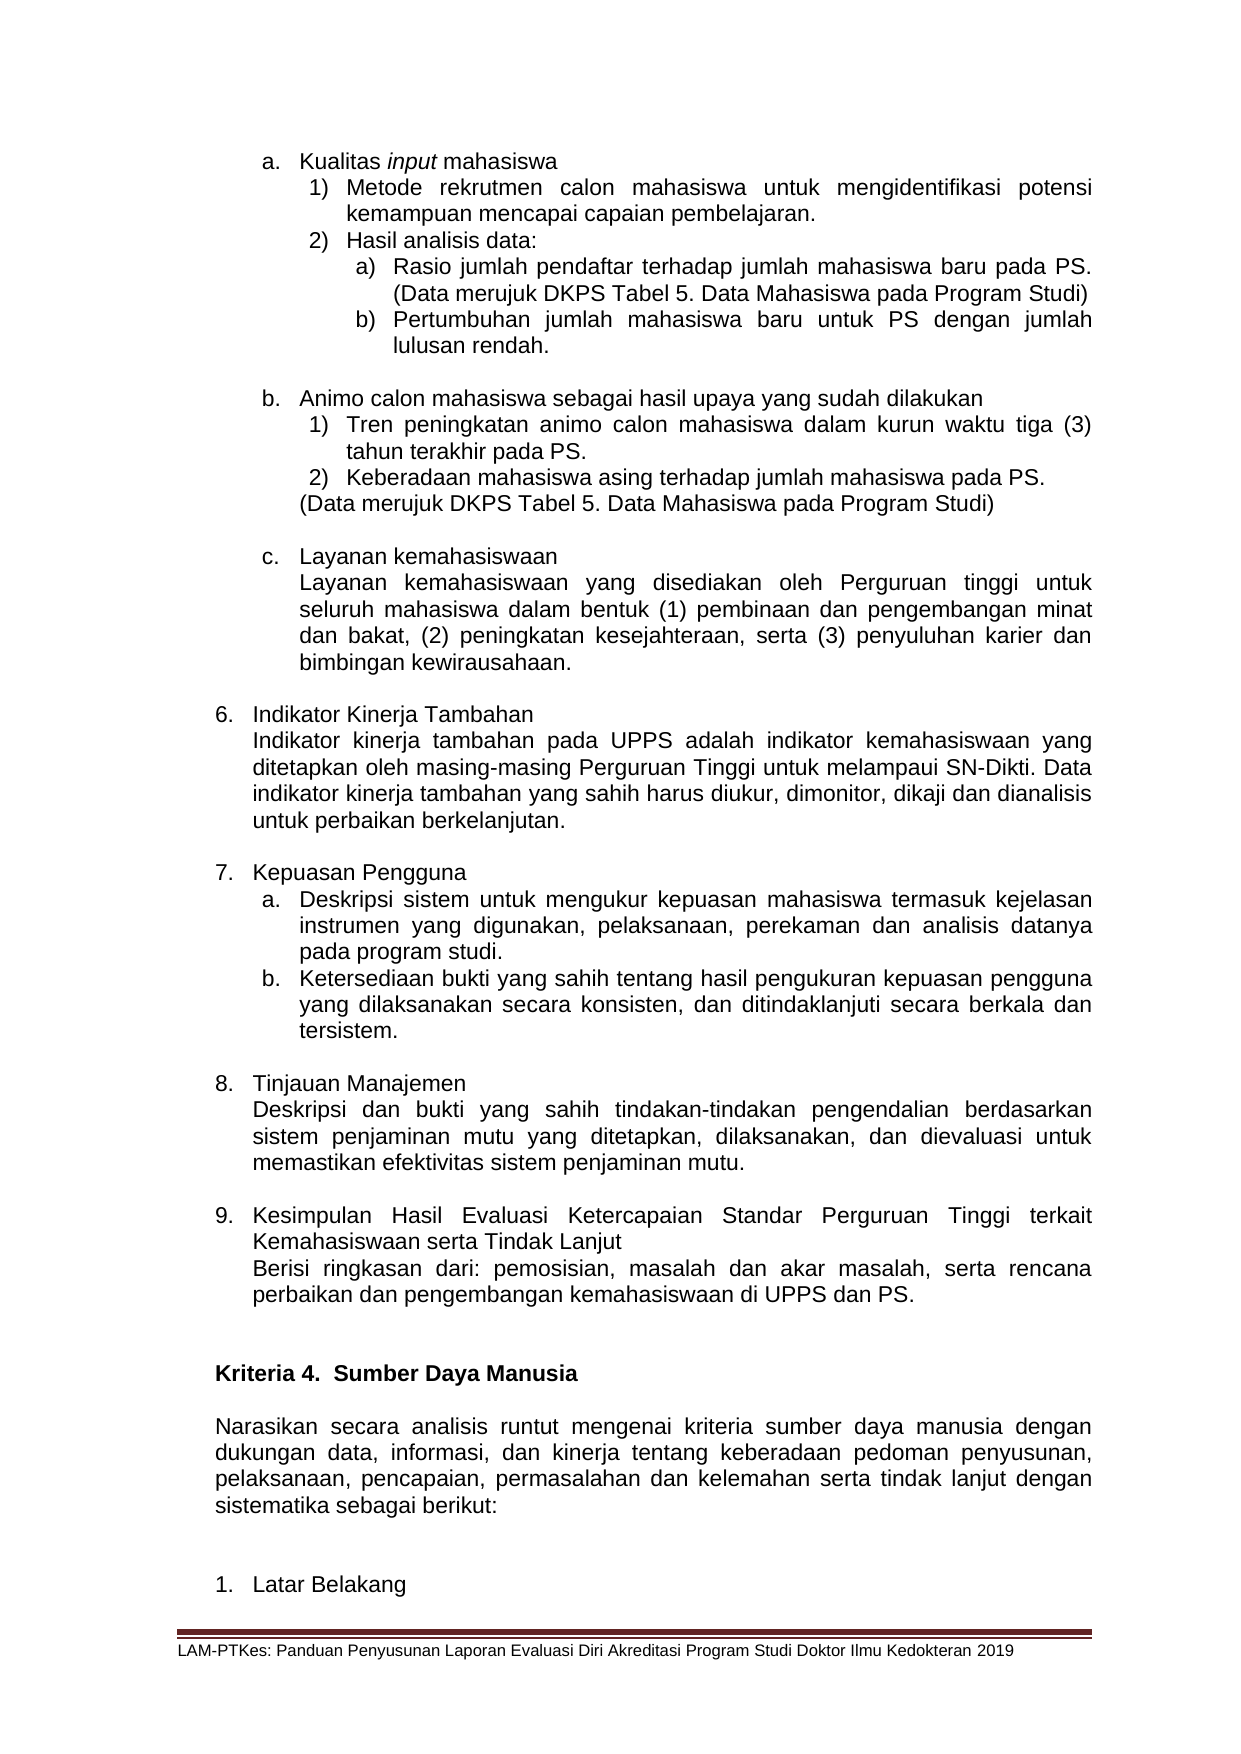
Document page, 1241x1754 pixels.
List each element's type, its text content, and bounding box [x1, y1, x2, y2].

text (Data merujuk DKPS Tabel 5. Data Mahasiswa pada Program Studi) [299, 490, 1092, 517]
text Layanan kemahasiswaan yang disediakan oleh Perguruan tinggi untuk seluruh mahasiswa dalam bentuk (1) pembinaan dan pengembangan minat dan bakat, (2) peningkatan kesejahteraan, serta (3) penyuluhan karier dan bimbingan kewirausahaan. [299, 569, 1092, 675]
list Rasio jumlah pendaftar terhadap jumlah mahasiswa baru pada PS. (Data merujuk DKPS Tabel 5. Data Mahasiswa pada Program Studi) [355, 253, 1092, 306]
list Tinjauan Manajemen [215, 1070, 1092, 1096]
list Kesimpulan Hasil Evaluasi Ketercapaian Standar Perguruan Tinggi terkait Kemahasiswaan serta Tindak Lanjut [215, 1202, 1092, 1254]
list Deskripsi sistem untuk mengukur kepuasan mahasiswa termasuk kejelasan instrumen yang digunakan, pelaksanaan, perekaman dan analisis datanya pada program studi. [262, 886, 1092, 965]
list Indikator Kinerja Tambahan [215, 701, 1092, 727]
list Metode rekrutmen calon mahasiswa untuk mengidentifikasi potensi kemampuan mencapai capaian pembelajaran. [308, 174, 1092, 227]
text Deskripsi dan bukti yang sahih tindakan-tindakan pengendalian berdasarkan sistem penjaminan mutu yang ditetapkan, dilaksanakan, dan dievaluasi untuk memastikan efektivitas sistem penjaminan mutu. [252, 1096, 1092, 1176]
subtitle Kriteria 4. Sumber Daya Manusia [215, 1360, 1092, 1386]
text Indikator kinerja tambahan pada UPPS adalah indikator kemahasiswaan yang ditetapkan oleh masing-masing Perguruan Tinggi untuk melampaui SN-Dikti. Data indikator kinerja tambahan yang sahih harus diukur, dimonitor, dikaji dan dianalisis untuk perbaikan berkelanjutan. [252, 727, 1092, 833]
list Pertumbuhan jumlah mahasiswa baru untuk PS dengan jumlah lulusan rendah. [355, 306, 1092, 358]
text Berisi ringkasan dari: pemosisian, masalah dan akar masalah, serta rencana perbaikan dan pengembangan kemahasiswaan di UPPS dan PS. [252, 1254, 1092, 1307]
list Latar Belakang [215, 1571, 1092, 1597]
list Kepuasan Pengguna [215, 859, 1092, 886]
list Tren peningkatan animo calon mahasiswa dalam kurun waktu tiga (3) tahun terakhir pada PS. [308, 411, 1092, 464]
list Layanan kemahasiswaan [262, 543, 1092, 569]
list Kualitas input mahasiswa [262, 148, 1092, 174]
text Narasikan secara analisis runtut mengenai kriteria sumber daya manusia dengan dukungan data, informasi, dan kinerja tentang keberadaan pedoman penyusunan, pelaksanaan, pencapaian, permasalahan dan kelemahan serta tindak lanjut dengan sistematika sebagai berikut: [215, 1413, 1092, 1518]
list Keberadaan mahasiswa asing terhadap jumlah mahasiswa pada PS. [308, 464, 1092, 490]
list Ketersediaan bukti yang sahih tentang hasil pengukuran kepuasan pengguna yang dilaksanakan secara konsisten, dan ditindaklanjuti secara berkala dan tersistem. [262, 965, 1092, 1044]
list Animo calon mahasiswa sebagai hasil upaya yang sudah dilakukan [262, 385, 1092, 411]
list Hasil analisis data: [308, 227, 1092, 253]
